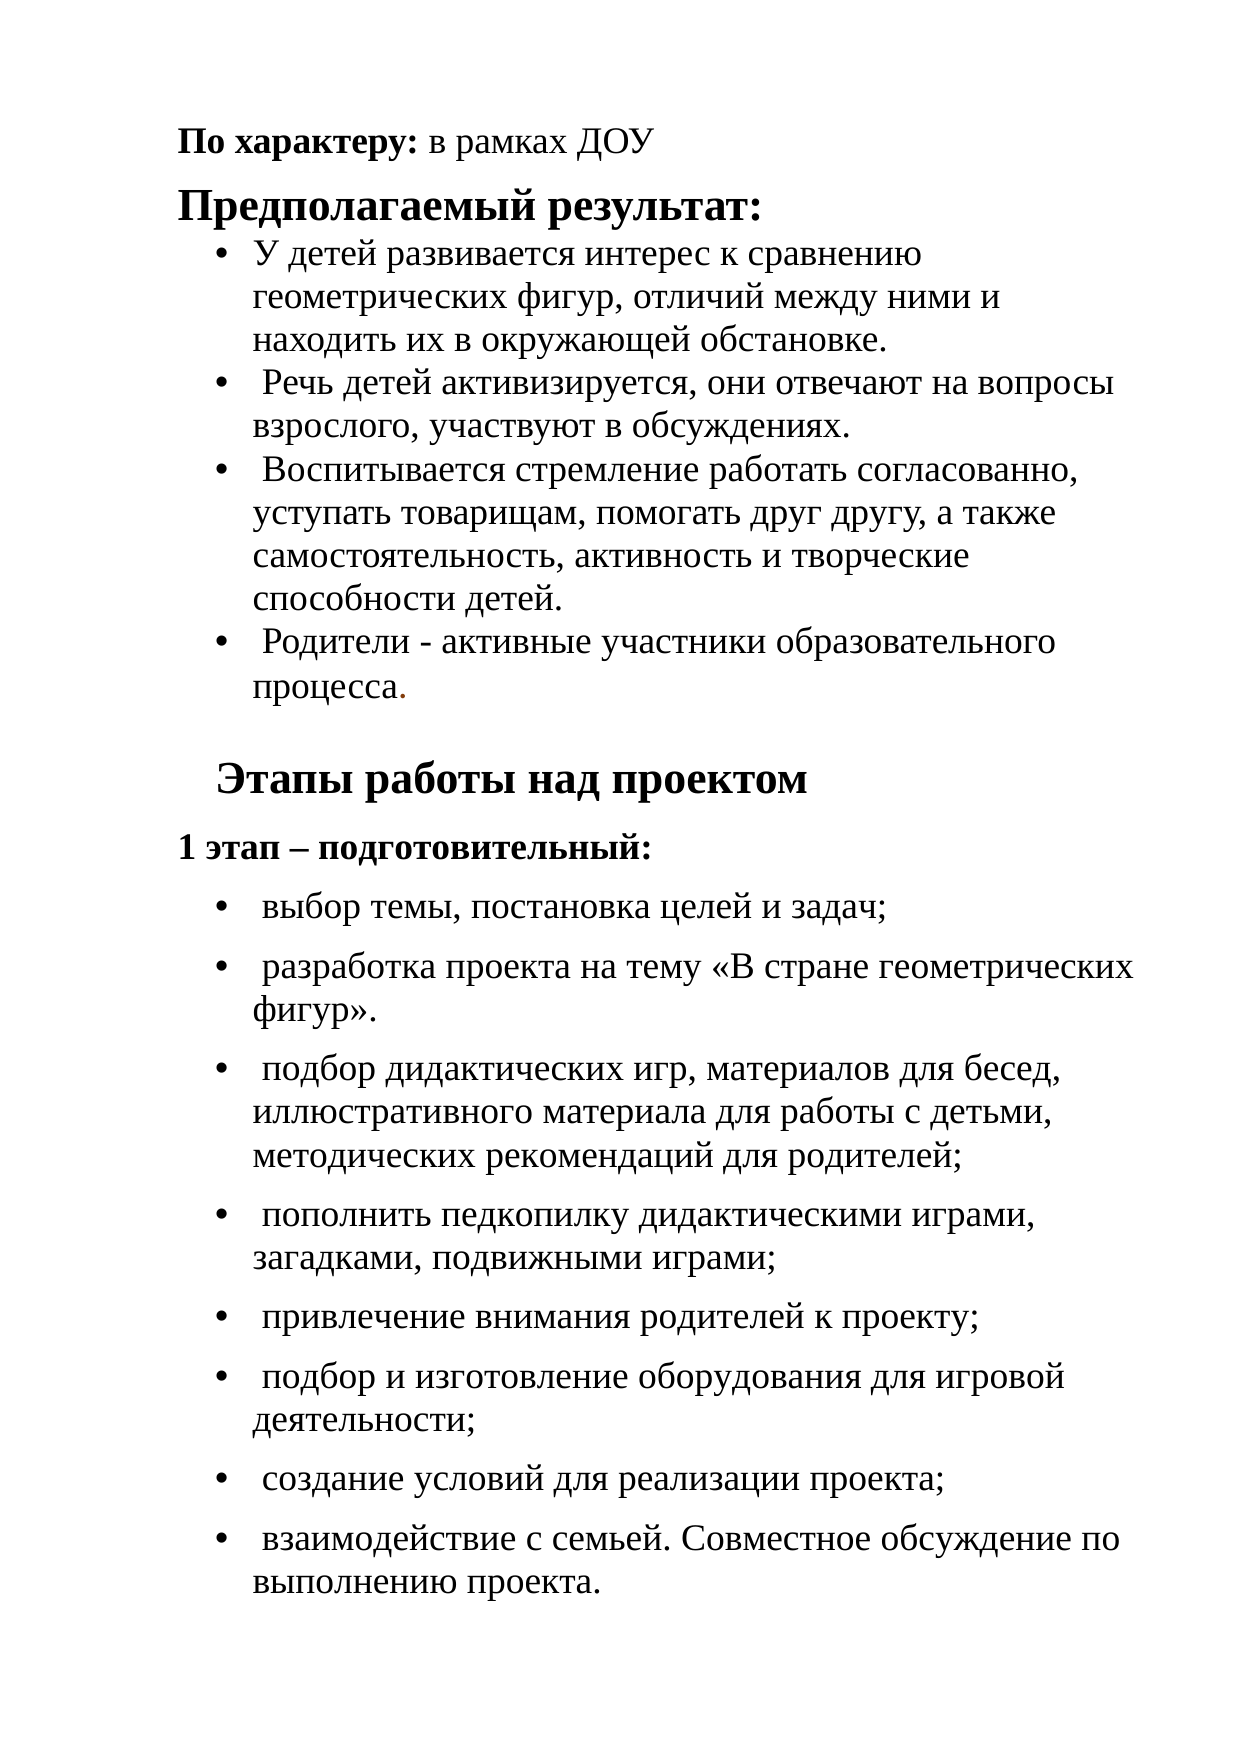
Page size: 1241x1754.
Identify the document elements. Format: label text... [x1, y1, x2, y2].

list У детей развивается интерес к сравнению геометрических фигур, отличий между ними и находить их в окружающей обстановке. [215, 230, 1152, 359]
list Воспитывается стремление работать согласованно, уступать товарищам, помогать друг другу, а также самостоятельность, активность и творческие способности детей. [215, 446, 1152, 619]
list взаимодействие с семьей. Совместное обсуждение по выполнению проекта. [215, 1515, 1152, 1601]
list подбор дидактических игр, материалов для бесед, иллюстративного материала для работы с детьми, методических рекомендаций для родителей; [215, 1046, 1152, 1175]
list выбор темы, постановка целей и задач; [215, 884, 1152, 927]
list разработка проекта на тему «В стране геометрических фигур». [215, 943, 1152, 1029]
text 1 этап – подготовительный: [177, 824, 1152, 868]
list пополнить педкопилку дидактическими играми, загадками, подвижными играми; [215, 1191, 1152, 1278]
list привлечение внимания родителей к проекту; [215, 1294, 1152, 1337]
list подбор и изготовление оборудования для игровой деятельности; [215, 1353, 1152, 1439]
list Речь детей активизируется, они отвечают на вопросы взрослого, участвуют в обсуждениях. [215, 359, 1152, 446]
list создание условий для реализации проекта; [215, 1456, 1152, 1499]
text Этапы работы над проектом [215, 751, 1152, 804]
text Предполагаемый результат: [177, 177, 1152, 230]
list Родители - активные участники образовательного процесса. [215, 619, 1152, 708]
text По характеру: в рамках ДОУ [177, 118, 1152, 161]
